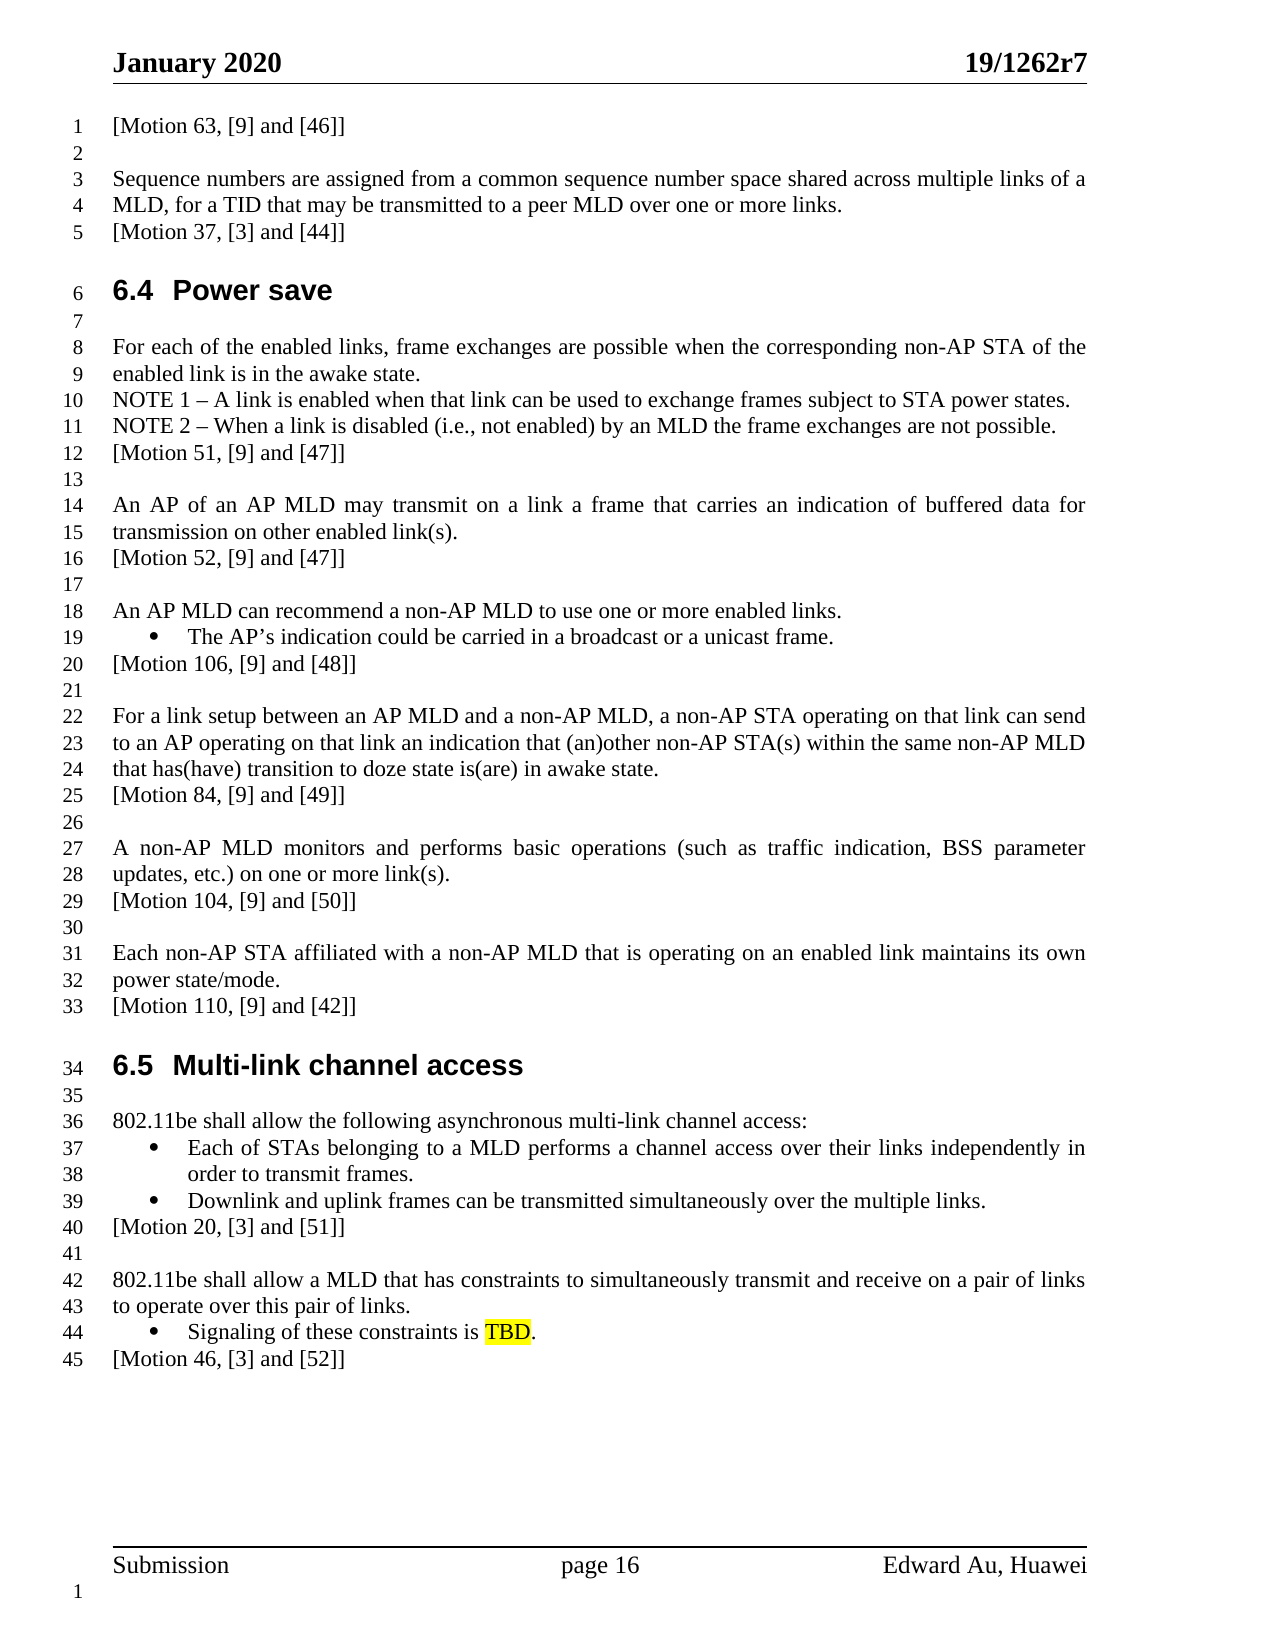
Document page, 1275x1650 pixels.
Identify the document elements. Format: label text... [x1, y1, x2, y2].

list An AP of an AP MLD may transmit on a link a frame that carries an indication of buffered data for transmission on other enabled link(s). [112, 491, 1087, 544]
list [Motion 106, and ] [112, 649, 1087, 676]
subtitle Multi-link channel access [112, 1048, 1087, 1081]
text [Motion 37, and ] [112, 218, 1087, 244]
list NOTE 1 – A link is enabled when that link can be used to exchange frames subject to STA power states. [112, 386, 1087, 412]
text [Motion 63, and ] [112, 112, 1087, 139]
list NOTE 2 – When a link is disabled (i.e., not enabled) by an MLD the frame exchanges are not possible. [112, 412, 1087, 439]
list For each of the enabled links, frame exchanges are possible when the corresponding non-AP STA of the enabled link is in the awake state. [112, 333, 1087, 386]
text 802.11be shall allow the following asynchronous multi-link channel access: [112, 1108, 1087, 1134]
list Signaling of these constraints is TBD. [150, 1318, 1087, 1345]
list Each non-AP STA affiliated with a non-AP MLD that is operating on an enabled link maintains its own power state/mode. [112, 939, 1087, 992]
list An AP MLD can recommend a non-AP MLD to use one or more enabled links. [112, 597, 1087, 623]
list A non-AP MLD monitors and performs basic operations (such as traffic indication, BSS parameter updates, etc.) on one or more link(s). [112, 834, 1087, 887]
list Downlink and uplink frames can be transmitted simultaneously over the multiple links. [150, 1187, 1087, 1213]
subtitle Power save [112, 273, 1087, 307]
text 802.11be shall allow a MLD that has constraints to simultaneously transmit and receive on a pair of links to operate over this pair of links. [112, 1266, 1087, 1318]
list The AP’s indication could be carried in a broadcast or a unicast frame. [150, 623, 1087, 649]
text [Motion 46, and ] [112, 1345, 1087, 1371]
list [Motion 110, and ] [112, 992, 1087, 1018]
text [Motion 20, and ] [112, 1213, 1087, 1239]
list [Motion 52, and ] [112, 544, 1087, 571]
text Sequence numbers are assigned from a common sequence number space shared across multiple links of a MLD, for a TID that may be transmitted to a peer MLD over one or more links. [112, 165, 1087, 218]
list [Motion 84, and ] [112, 781, 1087, 808]
list [Motion 51, and ] [112, 439, 1087, 465]
list [Motion 104, and ] [112, 887, 1087, 913]
list Each of STAs belonging to a MLD performs a channel access over their links independently in order to transmit frames. [150, 1134, 1087, 1187]
list For a link setup between an AP MLD and a non-AP MLD, a non-AP STA operating on that link can send to an AP operating on that link an indication that (an)other non-AP STA(s) within the same non-AP MLD that has(have) transition to doze state is(are) in awake state. [112, 702, 1087, 781]
